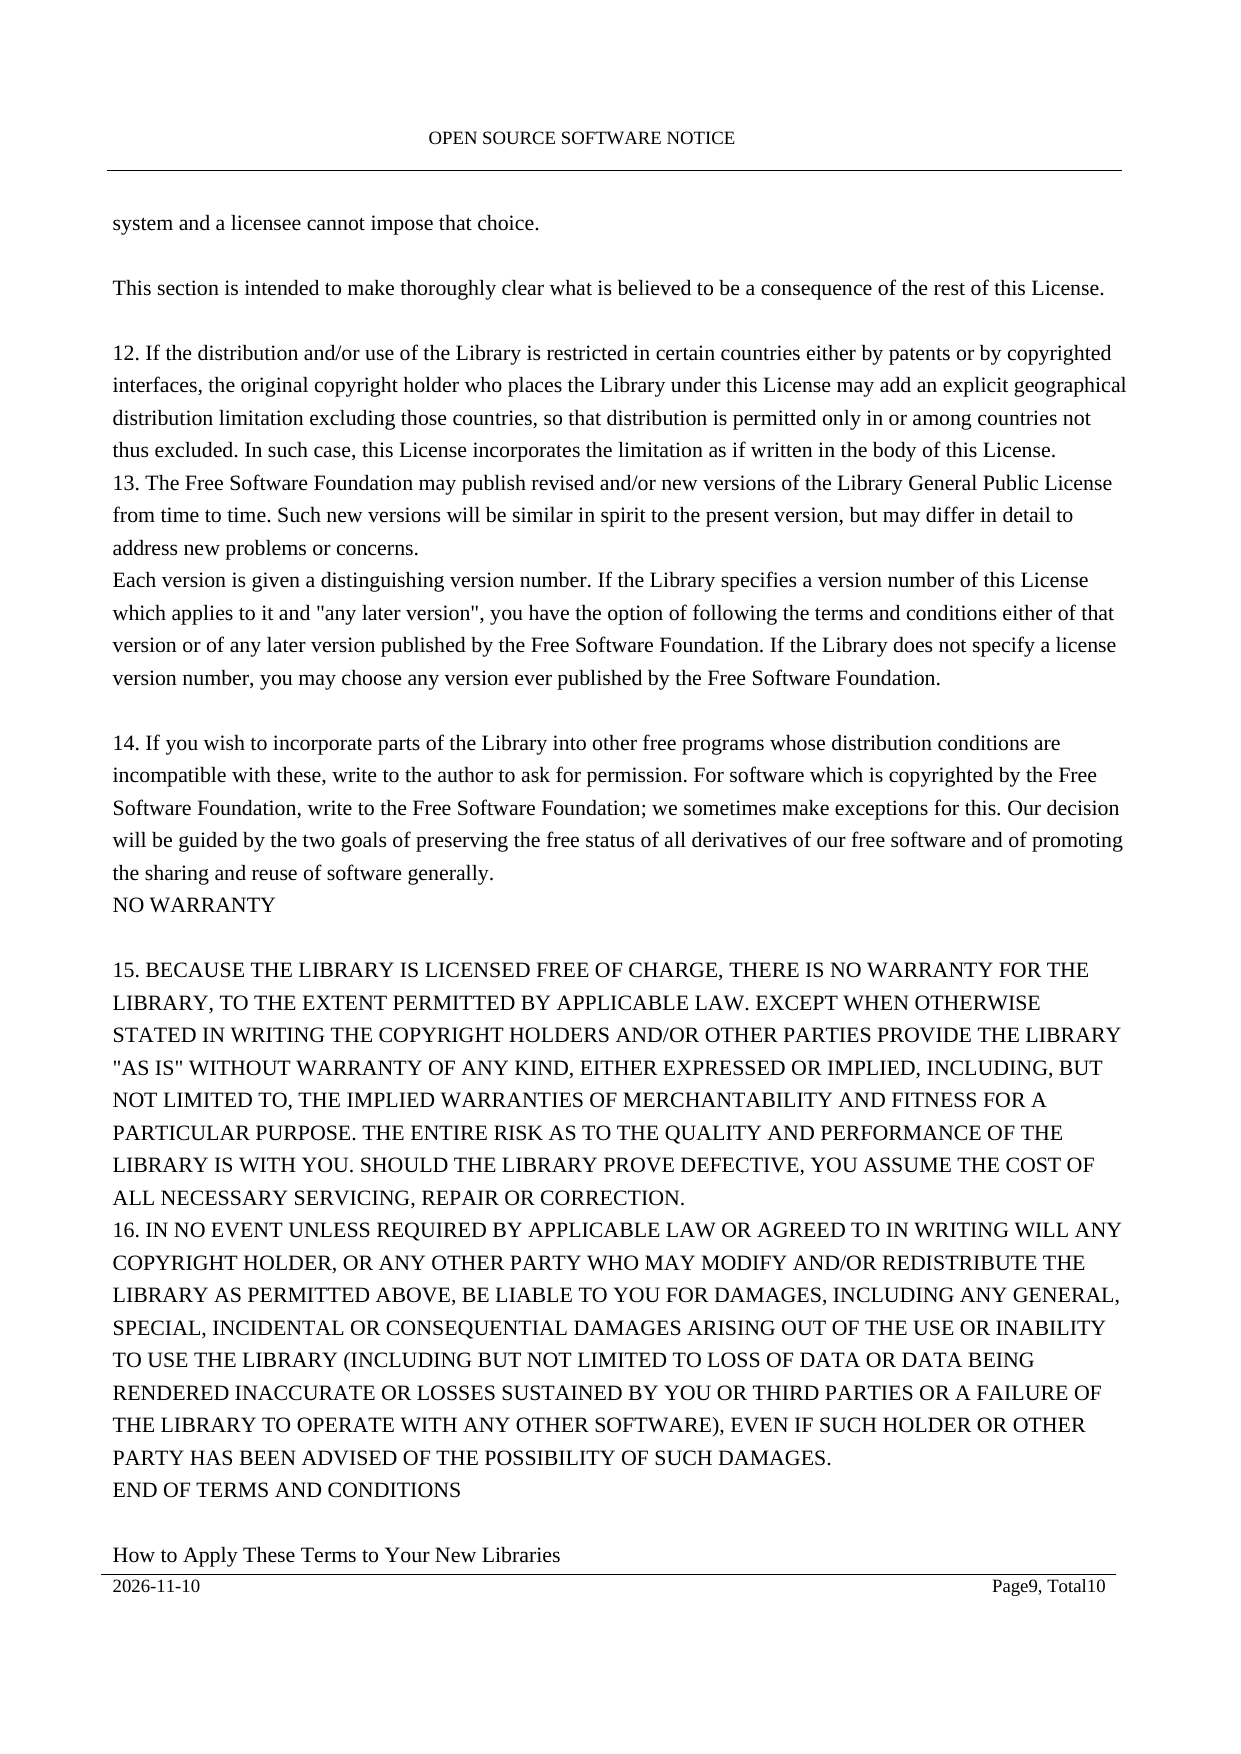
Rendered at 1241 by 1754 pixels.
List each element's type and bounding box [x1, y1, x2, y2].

text [112, 206, 1128, 1571]
